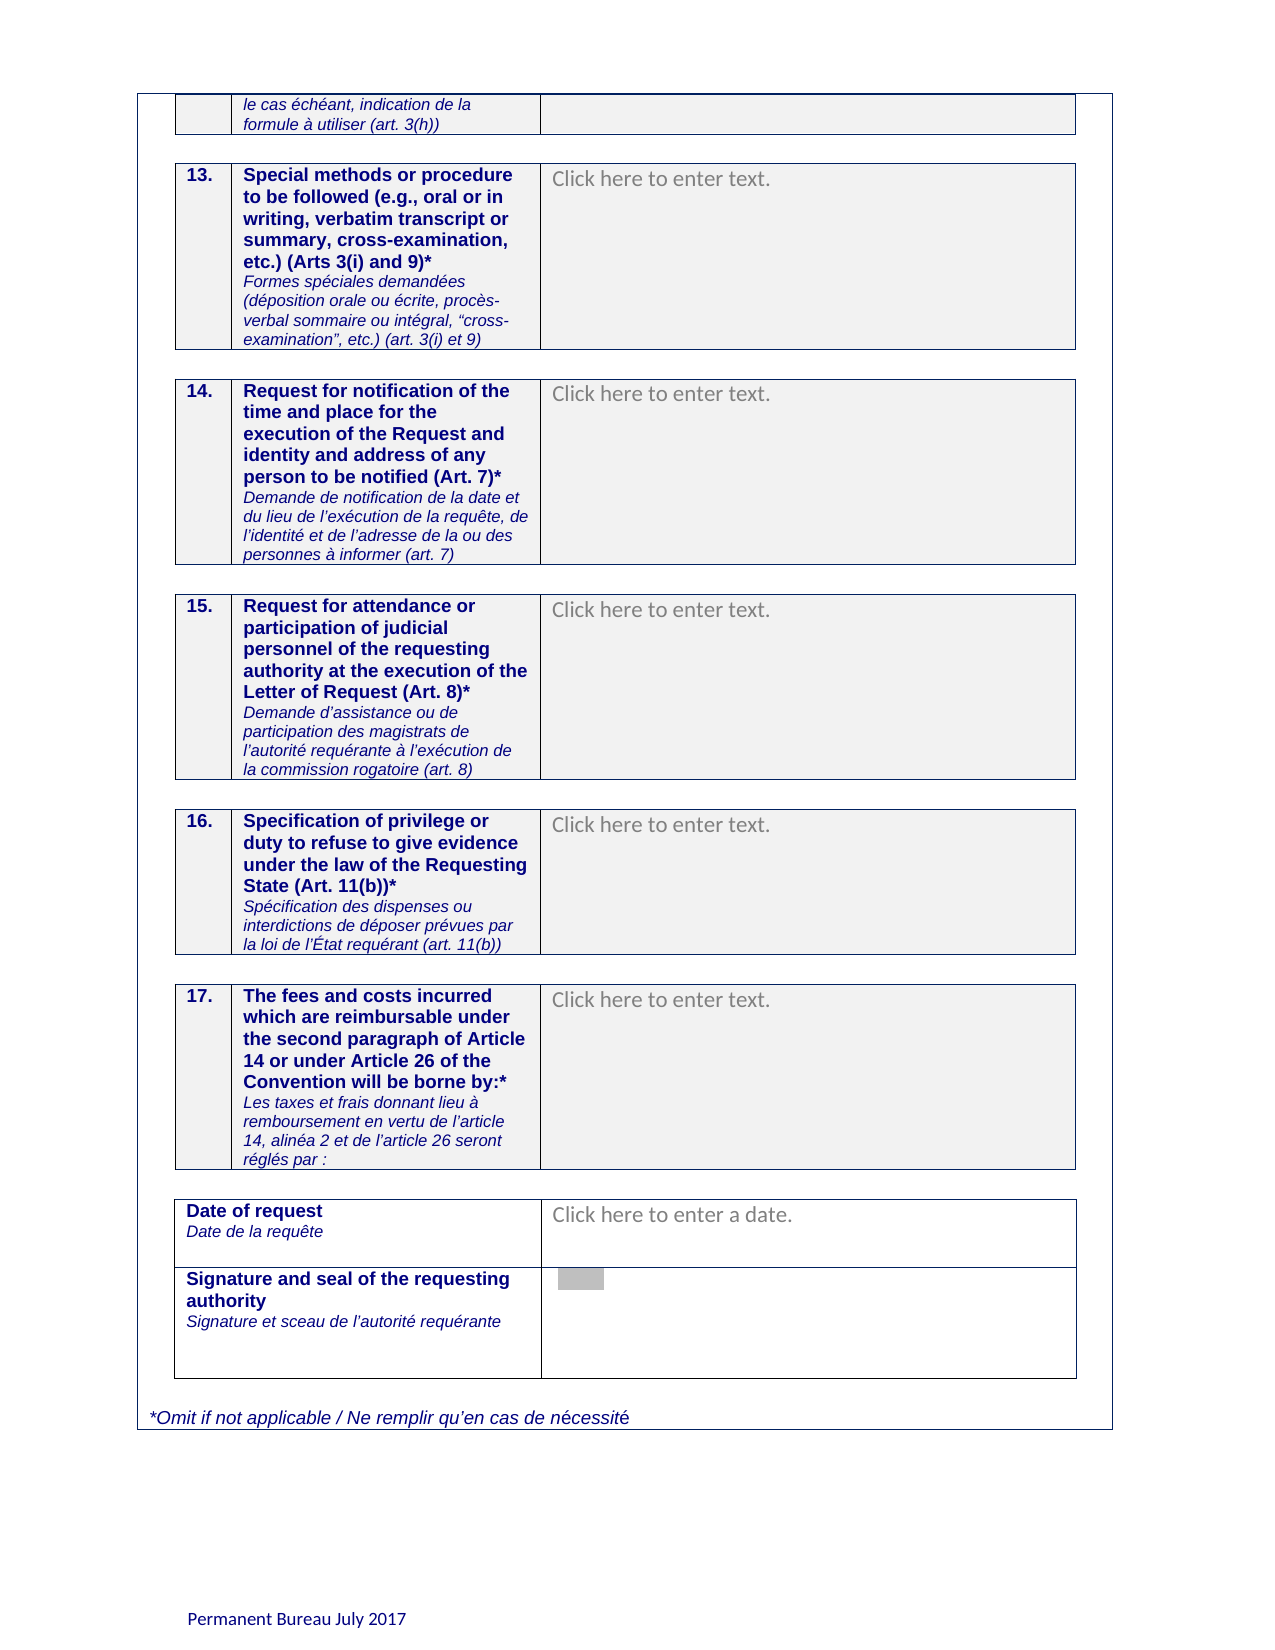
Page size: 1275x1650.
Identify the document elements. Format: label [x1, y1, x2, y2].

table_cell [138, 94, 1112, 1429]
